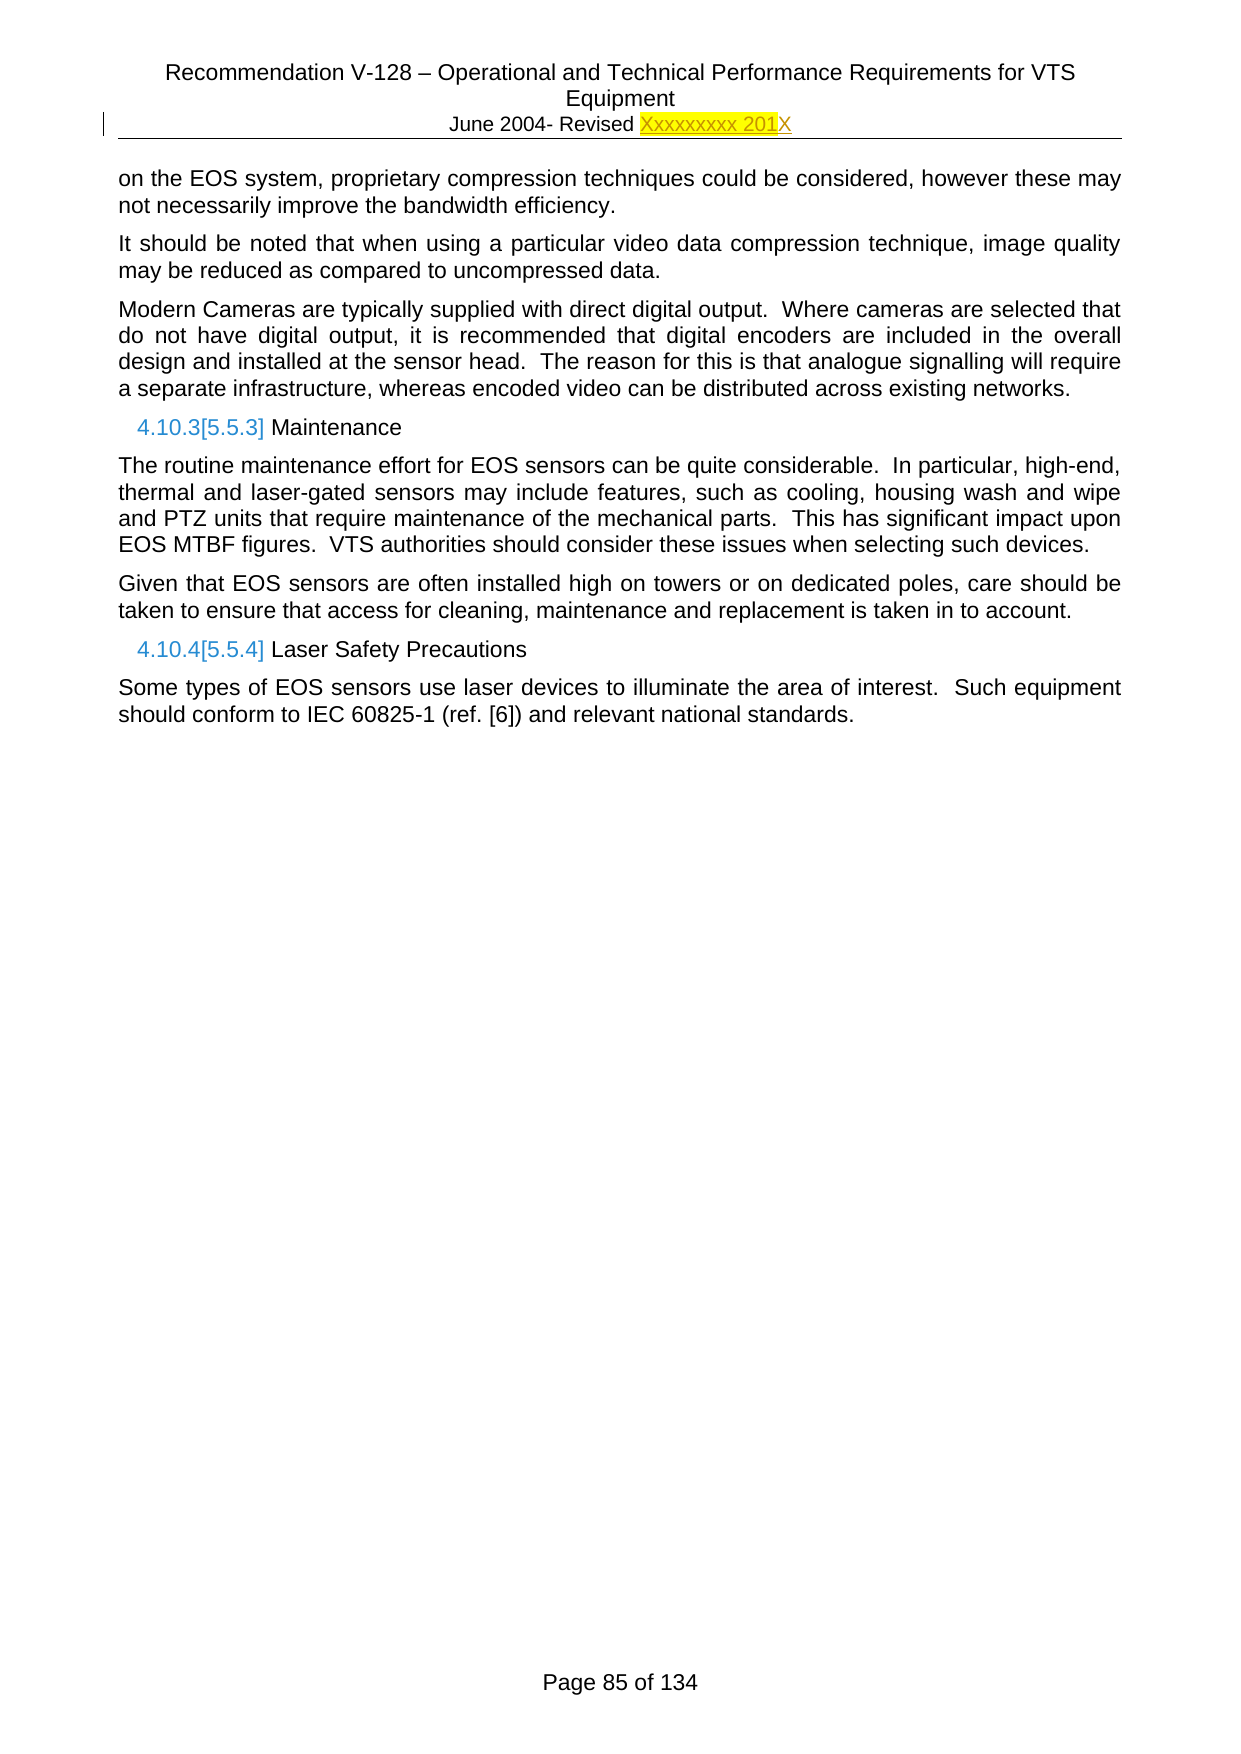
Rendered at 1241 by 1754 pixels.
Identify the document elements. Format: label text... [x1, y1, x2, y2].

subtitle Maintenance [137, 413, 1122, 440]
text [118, 165, 1122, 218]
text It should be noted that when using a particular video data compression technique, image quality may be reduced as compared to uncompressed data. [118, 230, 1122, 283]
text Modern Cameras are typically supplied with direct digital output. Where cameras are selected that do not have digital output, it is recommended that digital encoders are included in the overall design and installed at the sensor head. The reason for this is that analogue signalling will require a separate infrastructure, whereas encoded video can be distributed across existing networks. [118, 296, 1122, 401]
subtitle Laser Safety Precautions [137, 636, 1122, 662]
text Some types of EOS sensors use laser devices to illuminate the area of interest. Such equipment should conform to IEC 60825-1 (ref. [6]) and relevant national standards. [118, 674, 1122, 727]
text The routine maintenance effort for EOS sensors can be quite considerable. In particular, high-end, thermal and laser-gated sensors may include features, such as cooling, housing wash and wipe and PTZ units that require maintenance of the mechanical parts. This has significant impact upon EOS MTBF figures. VTS authorities should consider these issues when selecting such devices. [118, 452, 1122, 558]
text Given that EOS sensors are often installed high on towers or on dedicated poles, care should be taken to ensure that access for cleaning, maintenance and replacement is taken in to account. [118, 570, 1122, 623]
